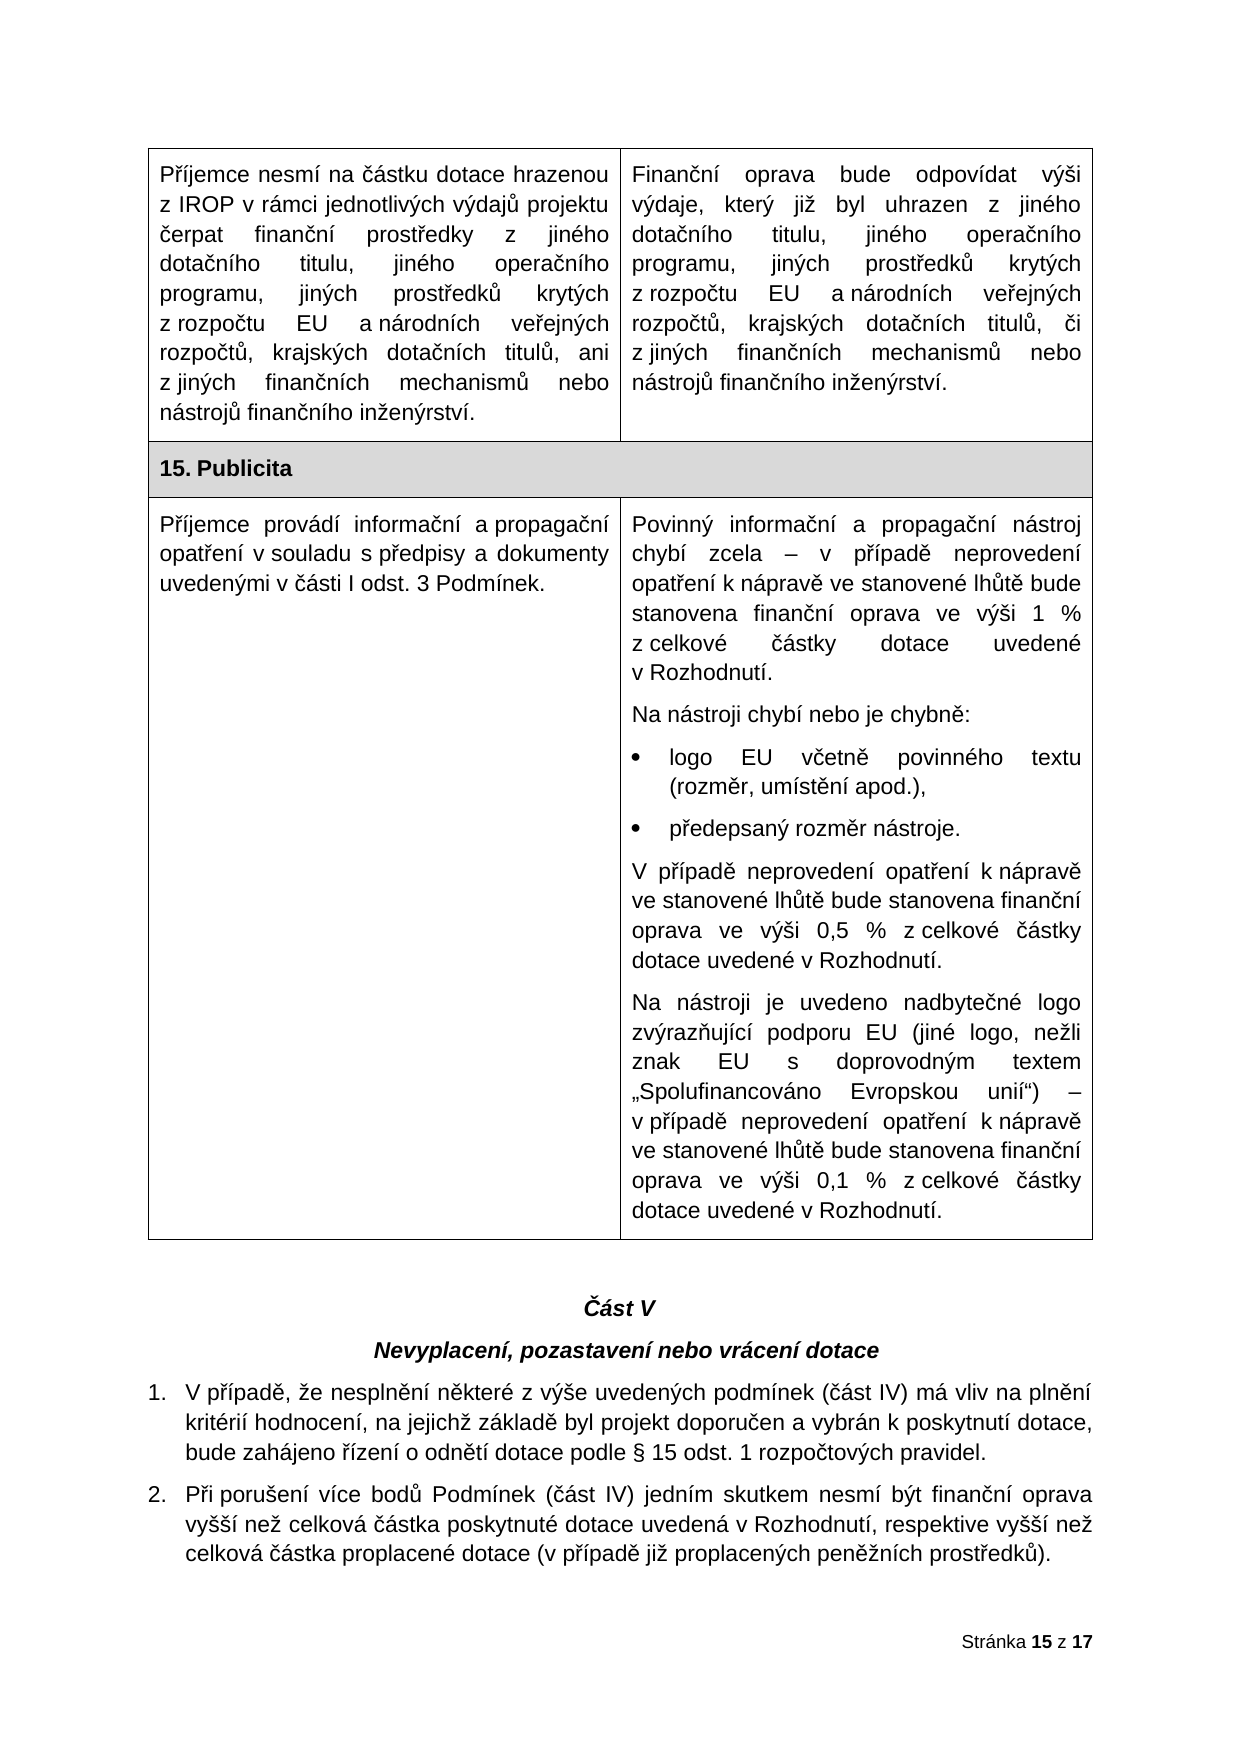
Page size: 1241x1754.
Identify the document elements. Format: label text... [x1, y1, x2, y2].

table_cell Finanční oprava bude odpovídat výši výdaje, který již byl uhrazen z jiného dotačního titulu, jiného operačního programu, jiných prostředků krytých z rozpočtu EU a národních veřejných rozpočtů, krajských dotačních titulů, či z jiných finančních mechanismů nebo nástrojů finančního inženýrství. [621, 149, 1092, 441]
text Nevyplacení, pozastavení nebo vrácení dotace [162, 1337, 1093, 1363]
subtitle Část V [148, 1295, 1093, 1321]
list Při porušení více bodů Podmínek (část IV) jedním skutkem nesmí být finanční oprava vyšší než celková částka poskytnuté dotace uvedená v Rozhodnutí, respektive vyšší než celková částka proplacené dotace (v případě již proplacených peněžních prostředků). [148, 1481, 1093, 1567]
list V případě, že nesplnění některé z výše uvedených podmínek (část IV) má vliv na plnění kritérií hodnocení, na jejichž základě byl projekt doporučen a vybrán k poskytnutí dotace, bude zahájeno řízení o odnětí dotace podle § 15 odst. 1 rozpočtových pravidel. [148, 1379, 1093, 1465]
table_cell Příjemce provádí informační a propagační opatření v souladu s předpisy a dokumenty uvedenými v části I odst. 3 Podmínek. [149, 498, 620, 1239]
table_cell Povinný informační a propagační nástroj chybí zcela – v případě neprovedení opatření k nápravě ve stanovené lhůtě bude stanovena finanční oprava ve výši 1 % z celkové částky dotace uvedené v Rozhodnutí. Na nástroji chybí nebo je chybně: logo EU včetně povinného textu (rozměr, umístění apod.), předepsaný rozměr nástroje. V případě neprovedení opatření k nápravě ve stanovené lhůtě bude stanovena finanční oprava ve výši 0,5 % z celkové částky dotace uvedené v Rozhodnutí. Na nástroji je uvedeno nadbytečné logo zvýrazňující podporu EU (jiné logo, nežli znak EU s doprovodným textem „Spolufinancováno Evropskou unií“) – v případě neprovedení opatření k nápravě ve stanovené lhůtě bude stanovena finanční oprava ve výši 0,1 % z celkové částky dotace uvedené v Rozhodnutí. [621, 498, 1092, 1239]
table_cell Příjemce nesmí na částku dotace hrazenou z IROP v rámci jednotlivých výdajů projektu čerpat finanční prostředky z jiného dotačního titulu, jiného operačního programu, jiných prostředků krytých z rozpočtu EU a národních veřejných rozpočtů, krajských dotačních titulů, ani z jiných finančních mechanismů nebo nástrojů finančního inženýrství. [149, 149, 620, 441]
table_cell Publicita [149, 442, 1092, 497]
